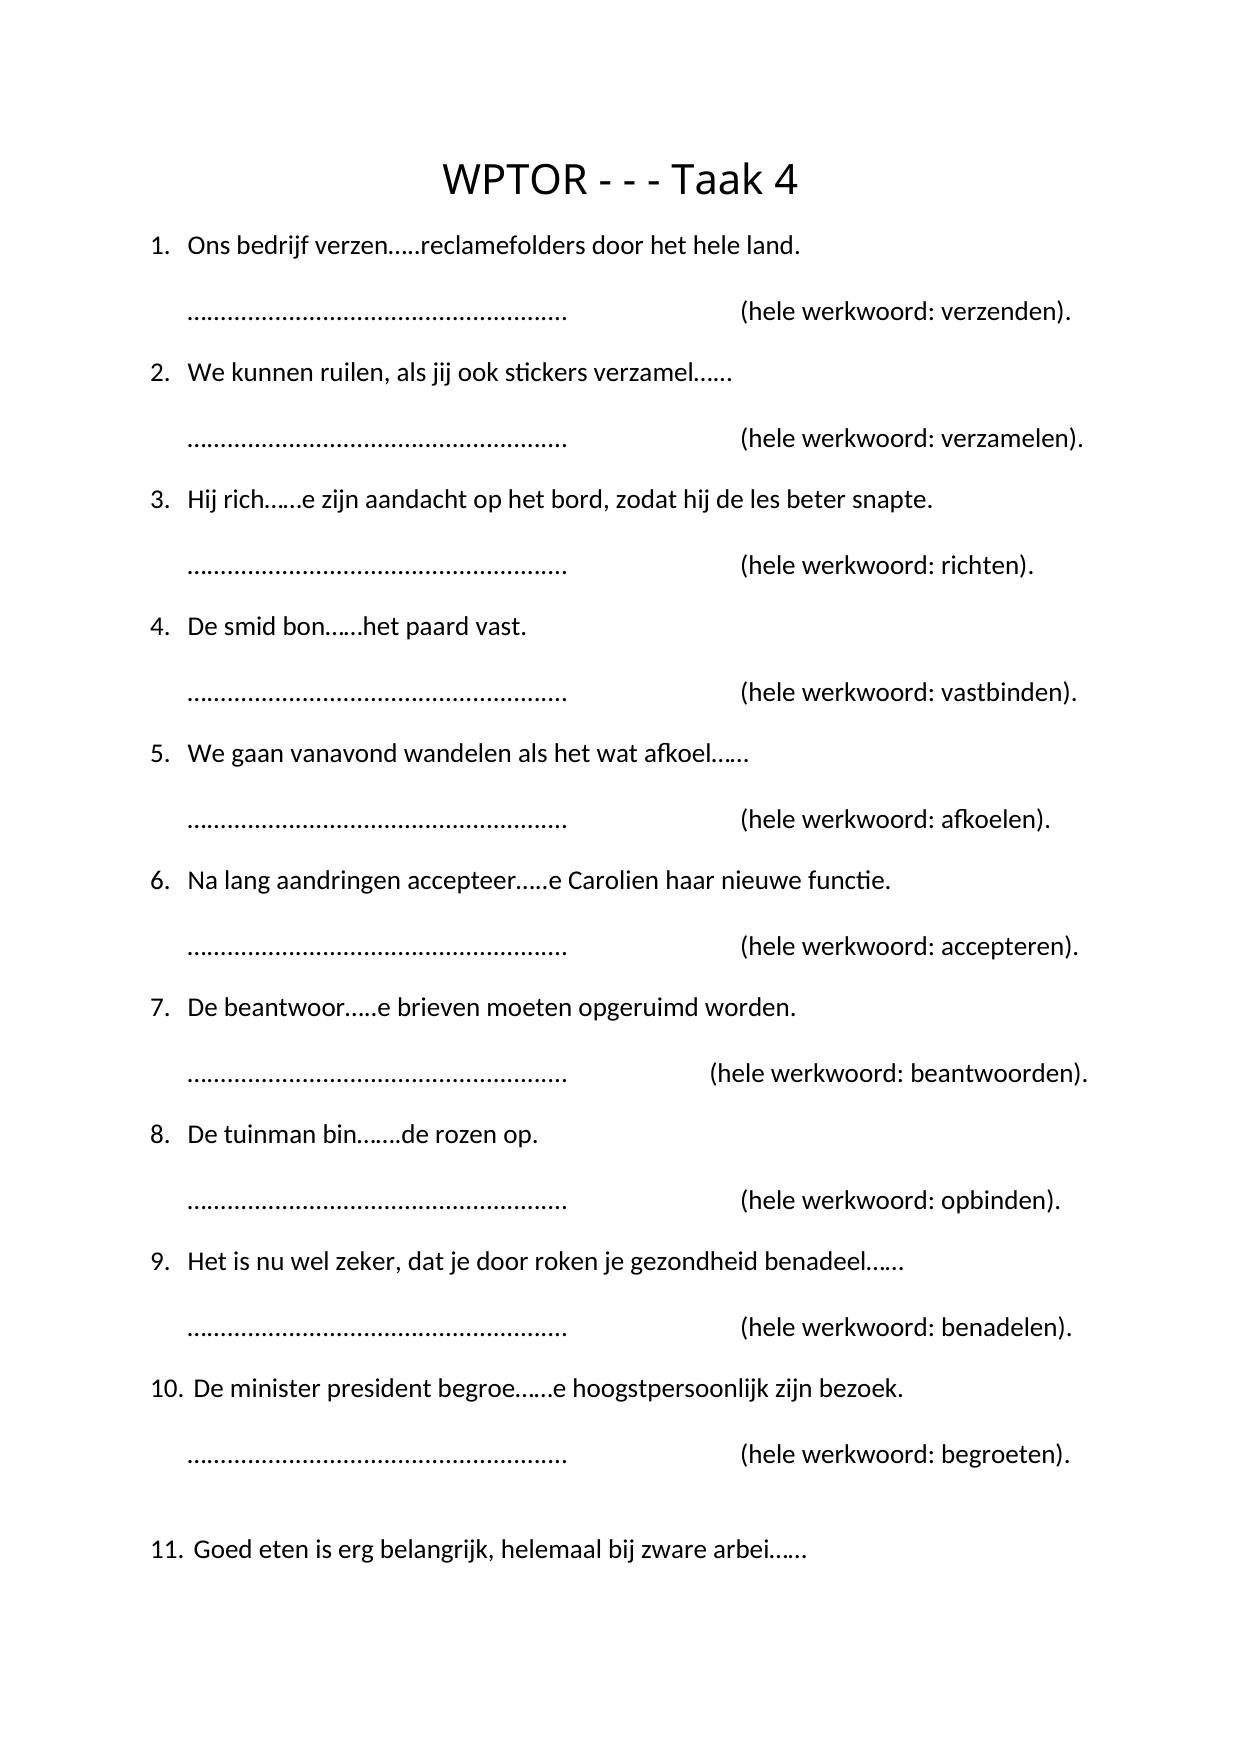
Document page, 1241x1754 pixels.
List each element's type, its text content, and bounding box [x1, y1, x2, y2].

list De minister president begroe……e hoogstpersoonlijk zijn bezoek. …..................................................... (hele werkwoord: begroeten). [150, 1372, 1090, 1532]
list De tuinman bin…….de rozen op. …..................................................... (hele werkwoord: opbinden). [150, 1117, 1090, 1244]
text WPTOR - - - Taak 4 [150, 150, 1090, 207]
list Ons bedrijf verzen…..reclamefolders door het hele land. …..................................................... (hele werkwoord: verzenden). [150, 228, 1090, 355]
list De beantwoor…..e brieven moeten opgeruimd worden. …..................................................... (hele werkwoord: beantwoorden). [150, 990, 1090, 1117]
list Na lang aandringen accepteer…..e Carolien haar nieuwe functie. …..................................................... (hele werkwoord: accepteren). [150, 863, 1090, 990]
list We kunnen ruilen, als jij ook stickers verzamel…... …..................................................... (hele werkwoord: verzamelen). [150, 355, 1090, 482]
list Het is nu wel zeker, dat je door roken je gezondheid benadeel…… …..................................................... (hele werkwoord: benadelen). [150, 1244, 1090, 1372]
list De smid bon……het paard vast. …..................................................... (hele werkwoord: vastbinden). [150, 609, 1090, 736]
list Hij rich……e zijn aandacht op het bord, zodat hij de les beter snapte. …..................................................... (hele werkwoord: richten). [150, 482, 1090, 609]
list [150, 1532, 1090, 1598]
list We gaan vanavond wandelen als het wat afkoel…… …..................................................... (hele werkwoord: afkoelen). [150, 736, 1090, 863]
